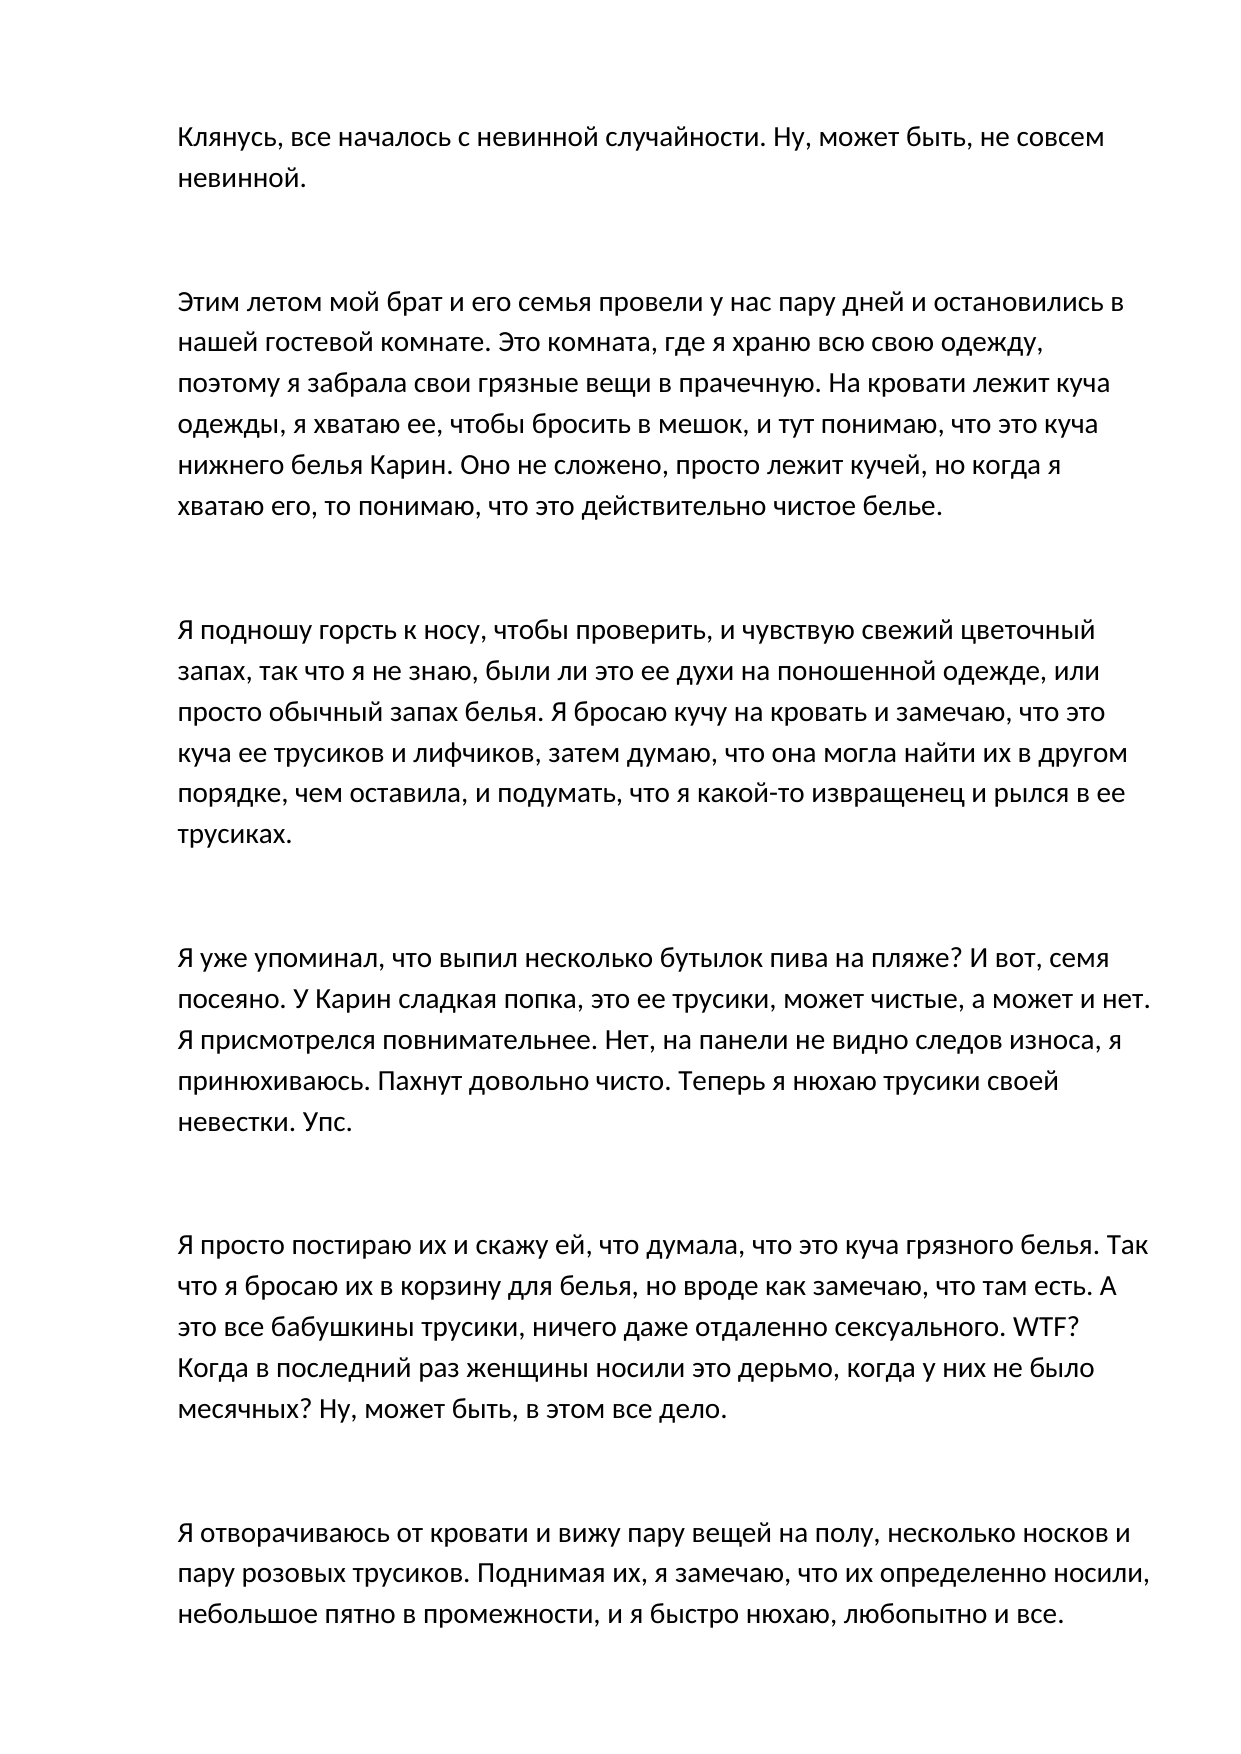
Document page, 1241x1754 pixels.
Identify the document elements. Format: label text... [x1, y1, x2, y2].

text Этим летом мой брат и его семья провели у нас пару дней и остановились в нашей гостевой комнате. Это комната, где я храню всю свою одежду, поэтому я забрала свои грязные вещи в прачечную. На кровати лежит куча одежды, я хватаю ее, чтобы бросить в мешок, и тут понимаю, что это куча нижнего белья Карин. Оно не сложено, просто лежит кучей, но когда я хватаю его, то понимаю, что это действительно чистое белье. [177, 283, 1152, 523]
text Я просто постираю их и скажу ей, что думала, что это куча грязного белья. Так что я бросаю их в корзину для белья, но вроде как замечаю, что там есть. А это все бабушкины трусики, ничего даже отдаленно сексуального. WTF? Когда в последний раз женщины носили это дерьмо, когда у них не было месячных? Ну, может быть, в этом все дело. [177, 1226, 1152, 1426]
text Я уже упоминал, что выпил несколько бутылок пива на пляже? И вот, семя посеяно. У Карин сладкая попка, это ее трусики, может чистые, а может и нет. Я присмотрелся повнимательнее. Нет, на панели не видно следов износа, я принюхиваюсь. Пахнут довольно чисто. Теперь я нюхаю трусики своей невестки. Упс. [177, 939, 1152, 1138]
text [177, 1514, 1152, 1631]
text Я подношу горсть к носу, чтобы проверить, и чувствую свежий цветочный запах, так что я не знаю, были ли это ее духи на поношенной одежде, или просто обычный запах белья. Я бросаю кучу на кровать и замечаю, что это куча ее трусиков и лифчиков, затем думаю, что она могла найти их в другом порядке, чем оставила, и подумать, что я какой-то извращенец и рылся в ее трусиках. [177, 611, 1152, 851]
text Клянусь, все началось с невинной случайности. Ну, может быть, не совсем невинной. [177, 118, 1152, 195]
